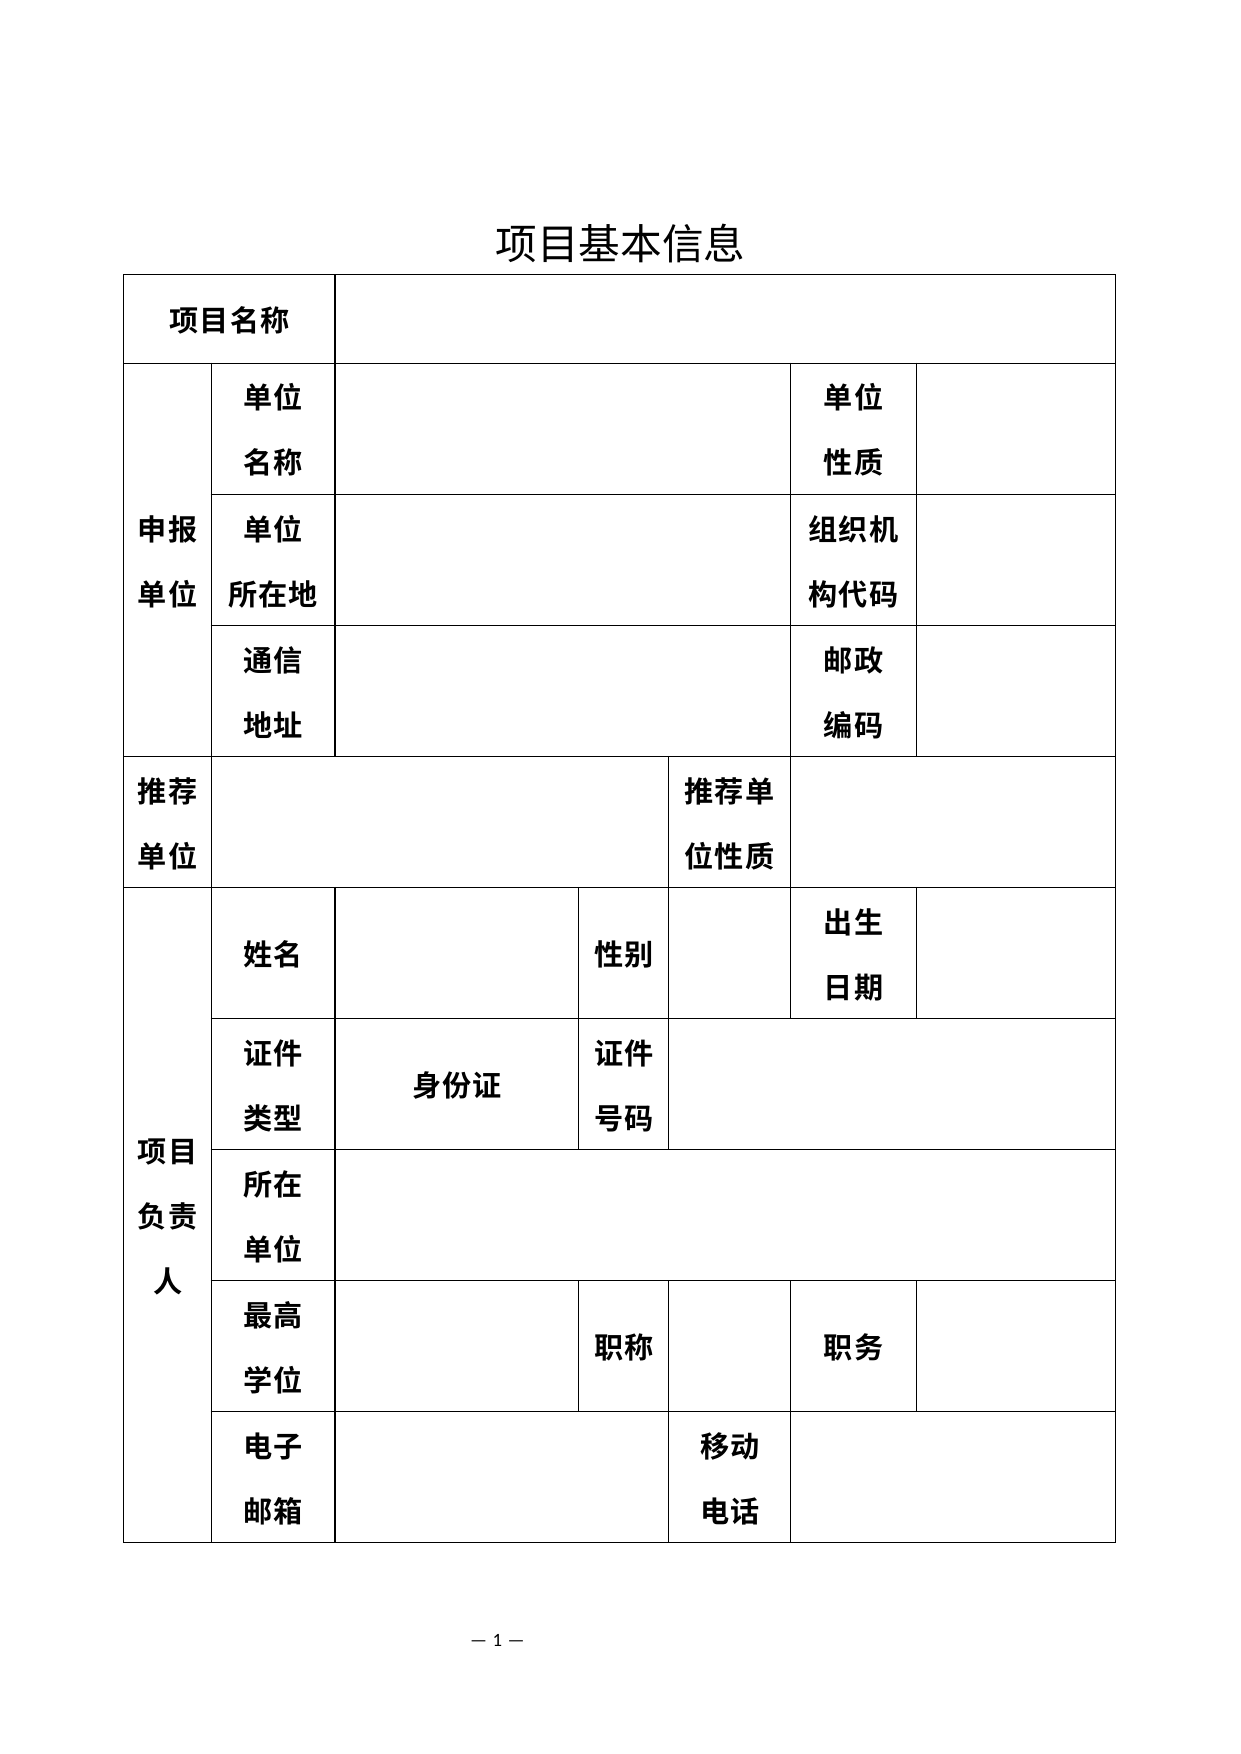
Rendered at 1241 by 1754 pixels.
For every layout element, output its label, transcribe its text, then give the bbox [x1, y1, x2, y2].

table_cell 所在 单位 [212, 1150, 334, 1280]
table_cell [336, 495, 790, 625]
table_cell [917, 364, 1115, 494]
table_cell [917, 1281, 1115, 1411]
table_cell 单位 性质 [791, 364, 916, 494]
table_cell 通信 地址 [212, 626, 334, 756]
table_cell [336, 888, 578, 1018]
table_cell [336, 1412, 668, 1542]
table_cell [336, 1281, 578, 1411]
table_cell 性别 [579, 888, 668, 1018]
table_cell 推荐 单位 [124, 757, 211, 887]
table_cell [336, 1150, 1115, 1280]
table_cell 移动 电话 [669, 1412, 790, 1542]
table_cell 电子 邮箱 [212, 1412, 334, 1542]
table_cell 职称 [579, 1281, 668, 1411]
table_cell 最高 学位 [212, 1281, 334, 1411]
table_cell [917, 626, 1115, 756]
table_cell 单位 所在地 [212, 495, 334, 625]
table_cell 职务 [791, 1281, 916, 1411]
table_cell 单位 名称 [212, 364, 334, 494]
table_cell [336, 364, 790, 494]
table_cell [917, 495, 1115, 625]
table_cell [791, 757, 1115, 887]
table_cell 申报 单位 [124, 364, 211, 756]
table_cell [669, 1019, 1115, 1149]
text 项目基本信息 [159, 209, 1081, 274]
table_cell 姓名 [212, 888, 334, 1018]
table_cell [669, 1281, 790, 1411]
table_cell 项目 负责 人 [124, 888, 211, 1542]
table_header [336, 275, 1115, 363]
table_cell 身份证 [336, 1019, 578, 1149]
table_cell 组织机 构代码 [791, 495, 916, 625]
table_cell 邮政 编码 [791, 626, 916, 756]
table_cell 证件 类型 [212, 1019, 334, 1149]
table_cell [212, 757, 668, 887]
table_cell [791, 1412, 1115, 1542]
table_cell [336, 626, 790, 756]
table_cell 证件 号码 [579, 1019, 668, 1149]
table_cell [917, 888, 1115, 1018]
table_cell 出生 日期 [791, 888, 916, 1018]
table_cell 推荐单位性质 [669, 757, 790, 887]
table_header 项目名称 [124, 275, 334, 363]
table_cell [669, 888, 790, 1018]
